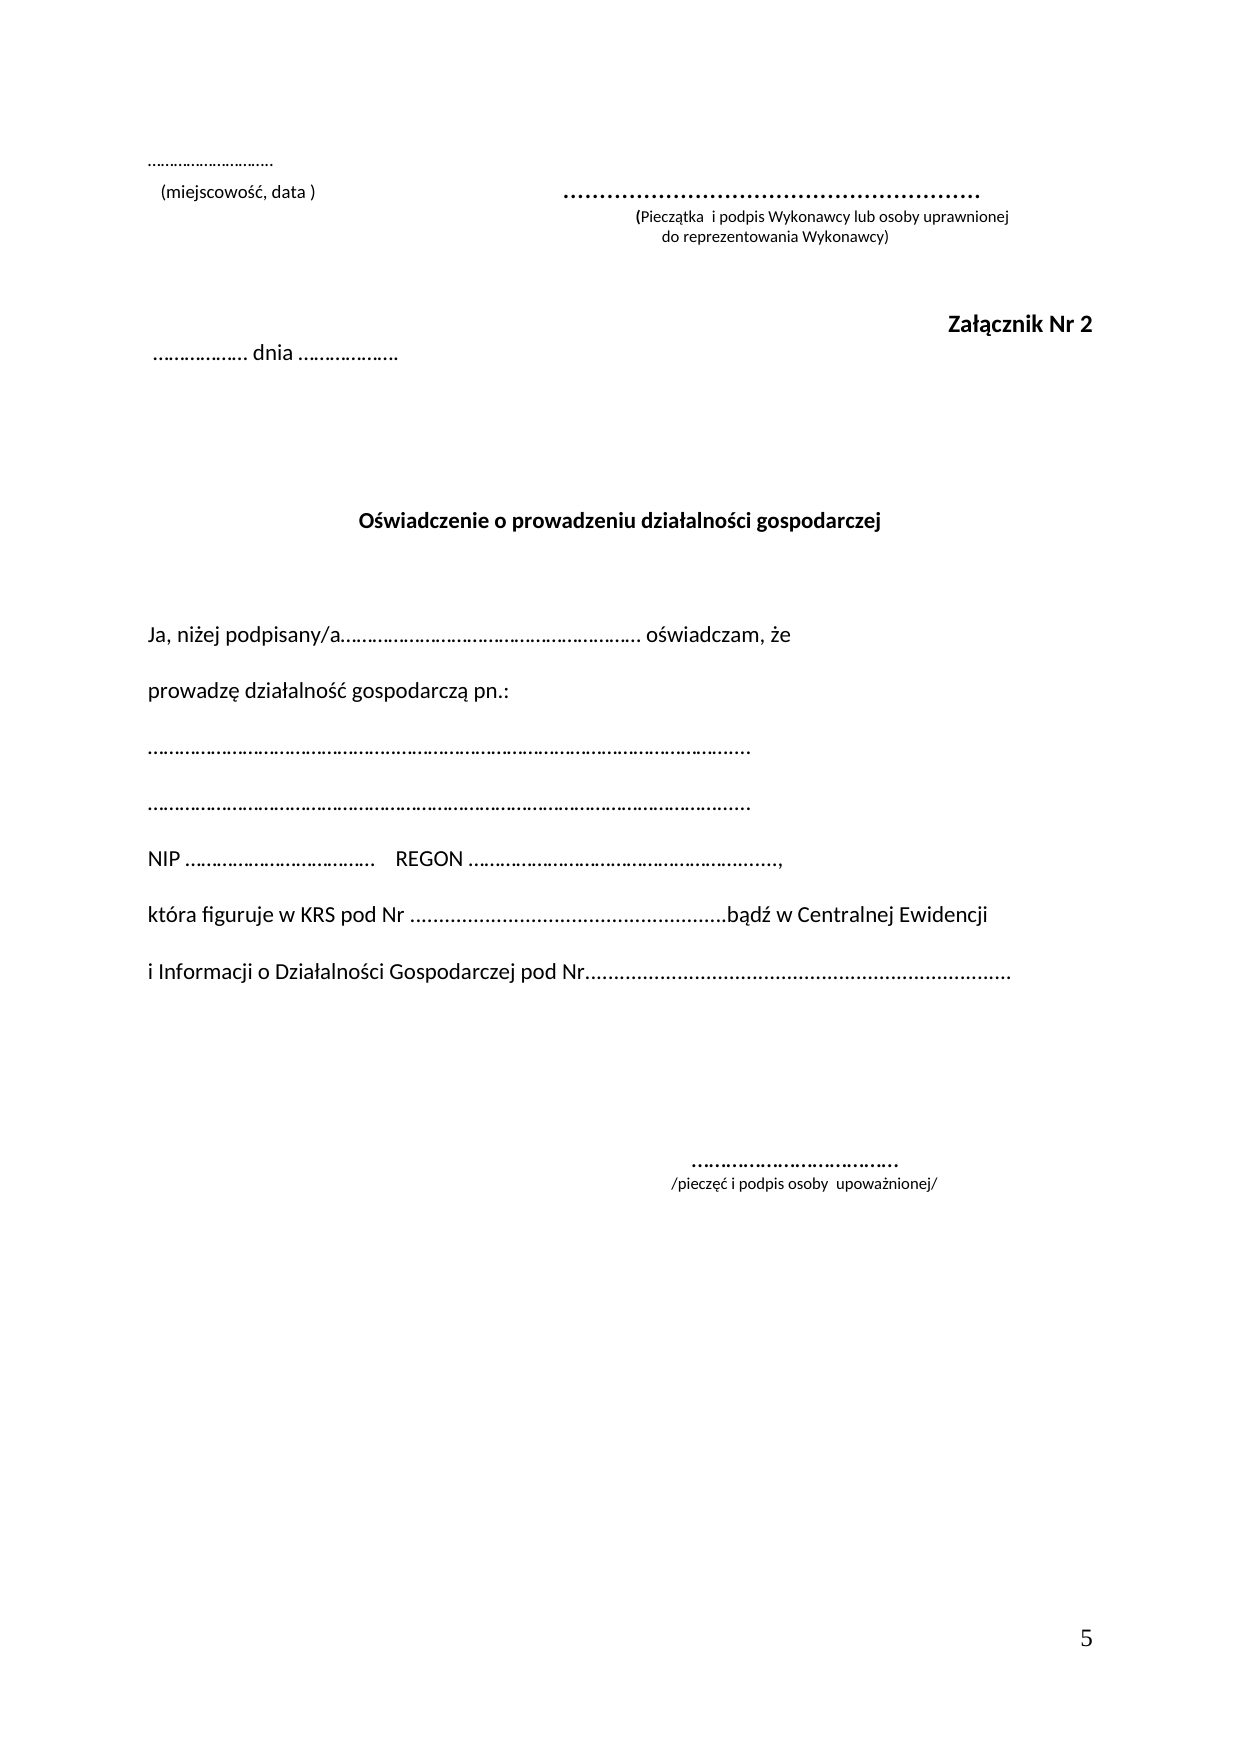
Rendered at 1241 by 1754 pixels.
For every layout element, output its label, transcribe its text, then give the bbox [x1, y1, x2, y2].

text (miejscowość, data ) ......................................................... [148, 171, 1092, 206]
text ……………………………… [148, 1143, 1092, 1173]
text Załącznik Nr 2 [738, 308, 1092, 338]
text która figuruje w KRS pod Nr .......................................................bądź w Centralnej Ewidencji [148, 900, 1092, 957]
text /pieczęć i podpis osoby upoważnionej/ [148, 1173, 1092, 1194]
text prowadzę działalność gospodarczą pn.: [148, 676, 1092, 704]
text NIP ……………………………… REGON ……………………………………………......., [148, 844, 1092, 872]
text ……………………….. [148, 148, 1092, 171]
text Ja, niżej podpisany/a………………………………………………… oświadczam, że [148, 620, 1092, 648]
text Oświadczenie o prowadzeniu działalności gospodarczej [148, 507, 1092, 534]
text ………………………………………..……………………………………………………….... [148, 732, 1092, 760]
text (Pieczątka i podpis Wykonawcy lub osoby uprawnionej do reprezentowania Wykonawcy) [590, 206, 1092, 247]
text ……………… dnia ………………. [148, 338, 1092, 366]
text ………………………………………………………………………………………………...... [148, 788, 1092, 816]
text i Informacji o Działalności Gospodarczej pod Nr.......................................................................... [148, 957, 1092, 985]
